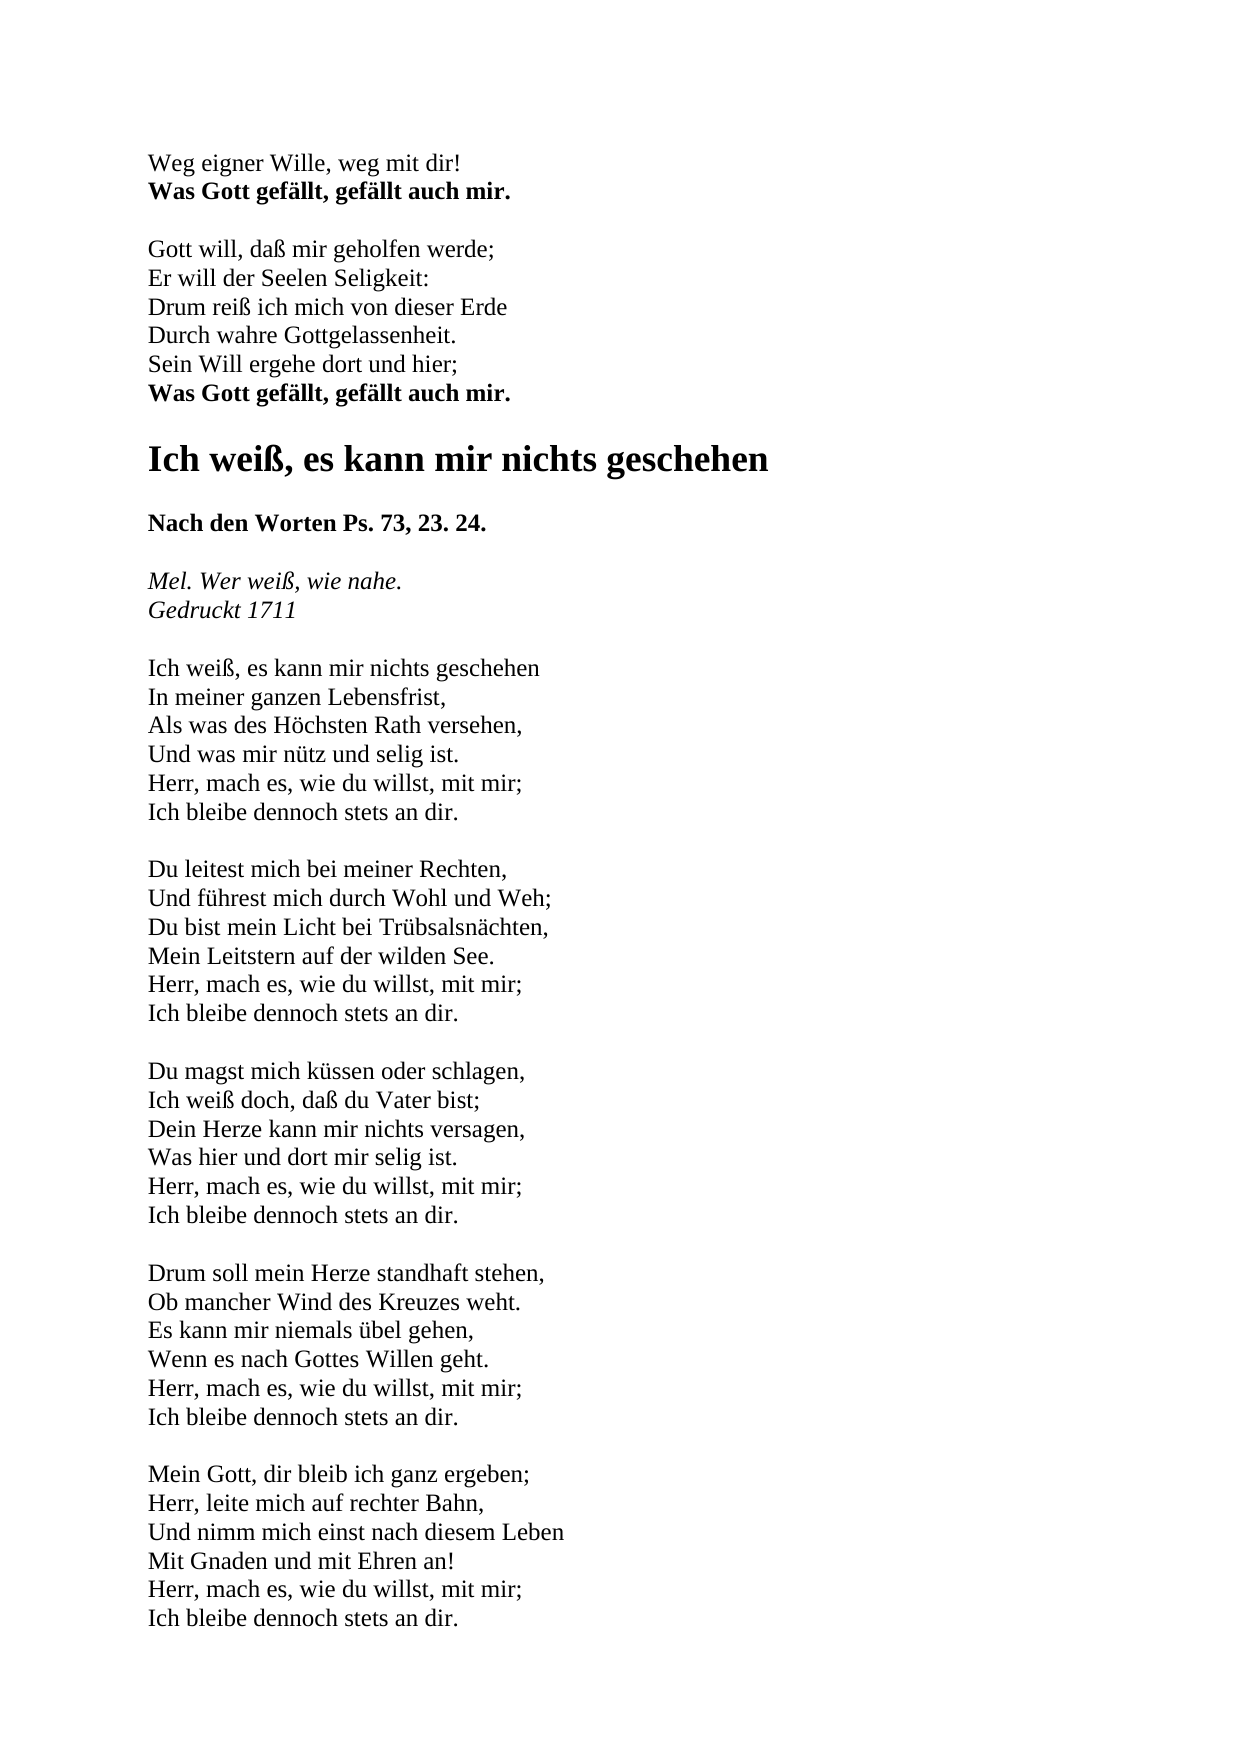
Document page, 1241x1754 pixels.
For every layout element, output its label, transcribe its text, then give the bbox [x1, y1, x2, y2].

text Drum soll mein Herze standhaft stehen, Ob mancher Wind des Kreuzes weht. Es kann mir niemals übel gehen, Wenn es nach Gottes Willen geht. Herr, mach es, wie du willst, mit mir; Ich bleibe dennoch stets an dir. [148, 1258, 1093, 1430]
text Mel. Wer weiß, wie nahe. Gedruckt 1711 [148, 566, 1093, 624]
text Nach den Worten Ps. 73, 23. 24. [148, 508, 1093, 537]
subtitle Ich weiß, es kann mir nichts geschehen [148, 436, 1093, 479]
text Mein Gott, dir bleib ich ganz ergeben; Herr, leite mich auf rechter Bahn, Und nimm mich einst nach diesem Leben Mit Gnaden und mit Ehren an! Herr, mach es, wie du willst, mit mir; Ich bleibe dennoch stets an dir. [148, 1459, 1093, 1632]
text Du leitest mich bei meiner Rechten, Und führest mich durch Wohl und Weh; Du bist mein Licht bei Trübsalsnächten, Mein Leitstern auf der wilden See. Herr, mach es, wie du willst, mit mir; Ich bleibe dennoch stets an dir. [148, 854, 1093, 1027]
text Ich weiß, es kann mir nichts geschehen In meiner ganzen Lebensfrist, Als was des Höchsten Rath versehen, Und was mir nütz und selig ist. Herr, mach es, wie du willst, mit mir; Ich bleibe dennoch stets an dir. [148, 653, 1093, 825]
text Gott will, daß mir geholfen werde; Er will der Seelen Seligkeit: Drum reiß ich mich von dieser Erde Durch wahre Gottgelassenheit. Sein Will ergehe dort und hier; Was Gott gefällt, gefällt auch mir. [148, 234, 1093, 407]
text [148, 148, 1093, 205]
text Du magst mich küssen oder schlagen, Ich weiß doch, daß du Vater bist; Dein Herze kann mir nichts versagen, Was hier und dort mir selig ist. Herr, mach es, wie du willst, mit mir; Ich bleibe dennoch stets an dir. [148, 1056, 1093, 1229]
